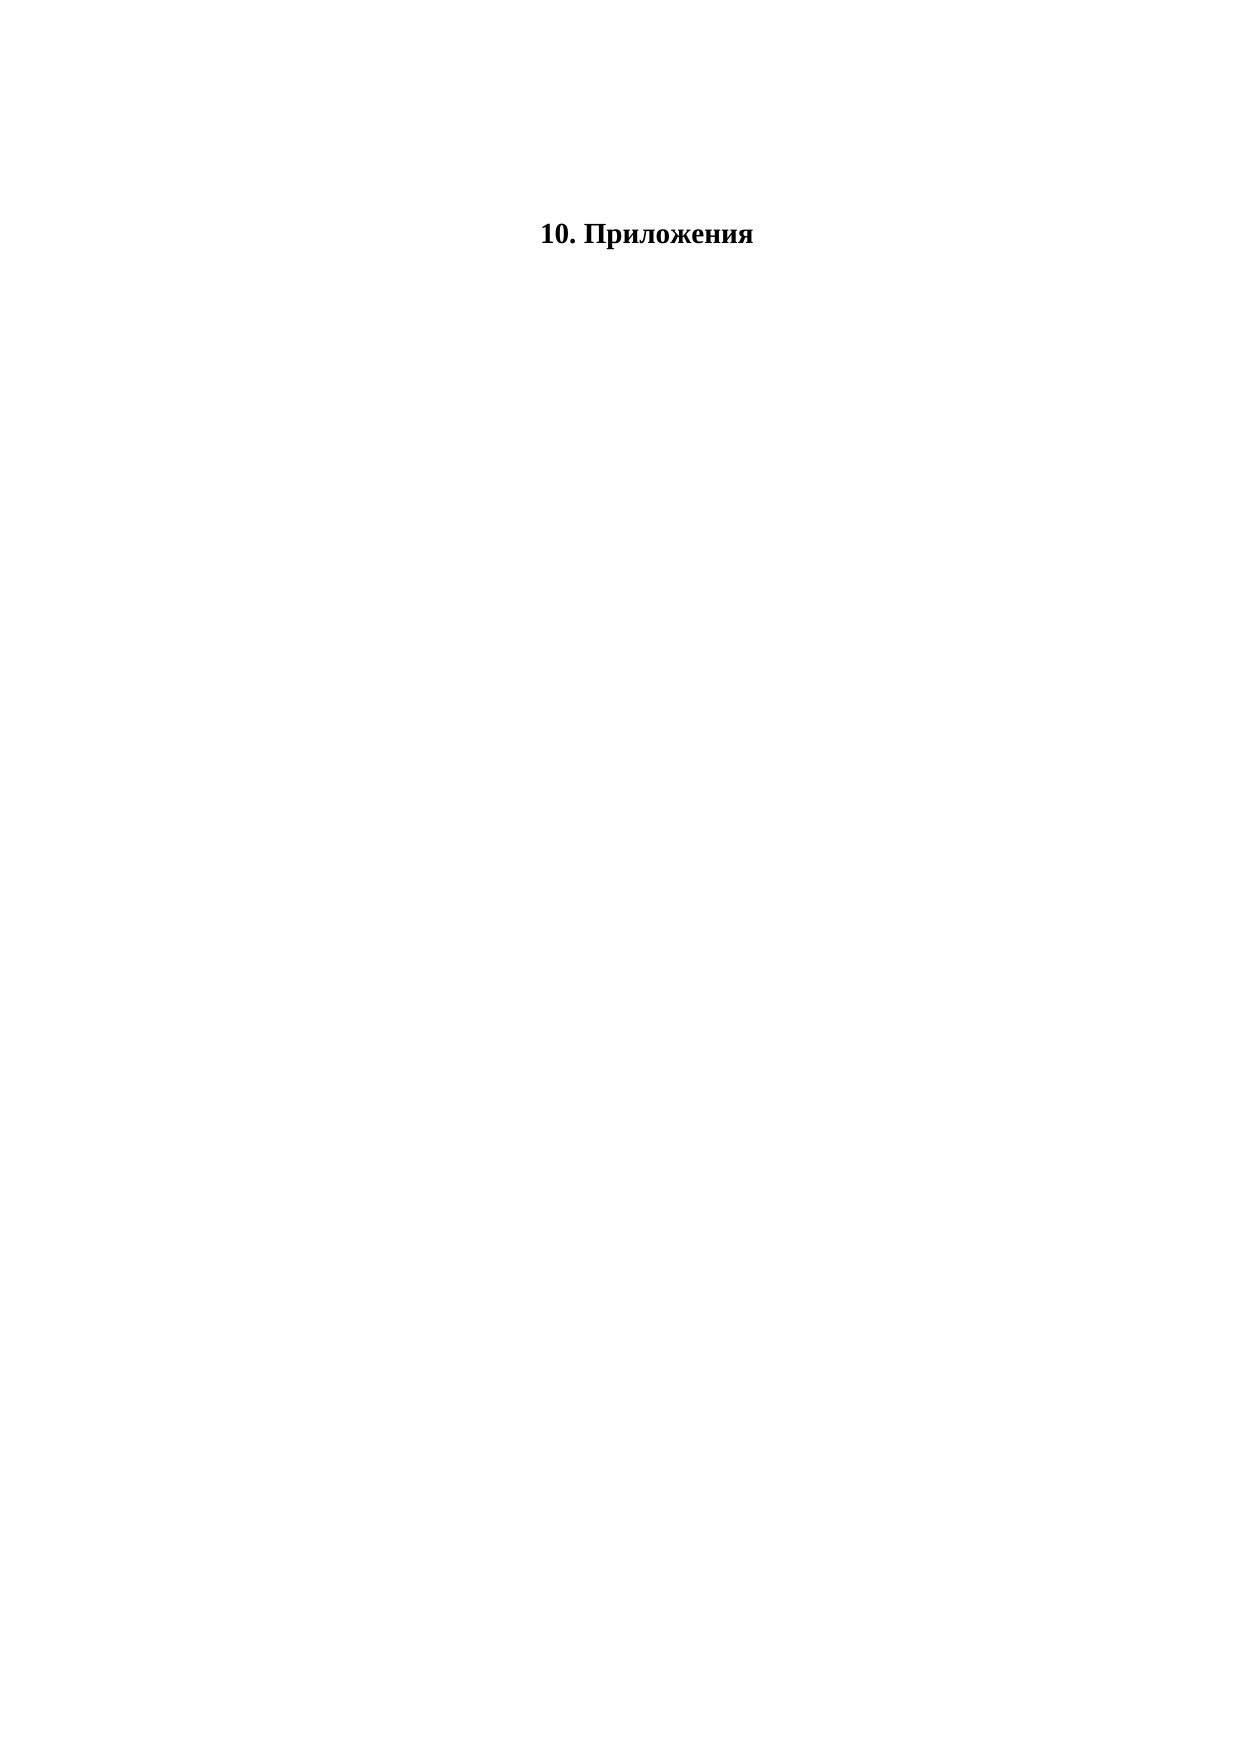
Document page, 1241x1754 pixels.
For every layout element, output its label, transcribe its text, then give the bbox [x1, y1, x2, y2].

text 10. Приложения [116, 216, 1178, 249]
